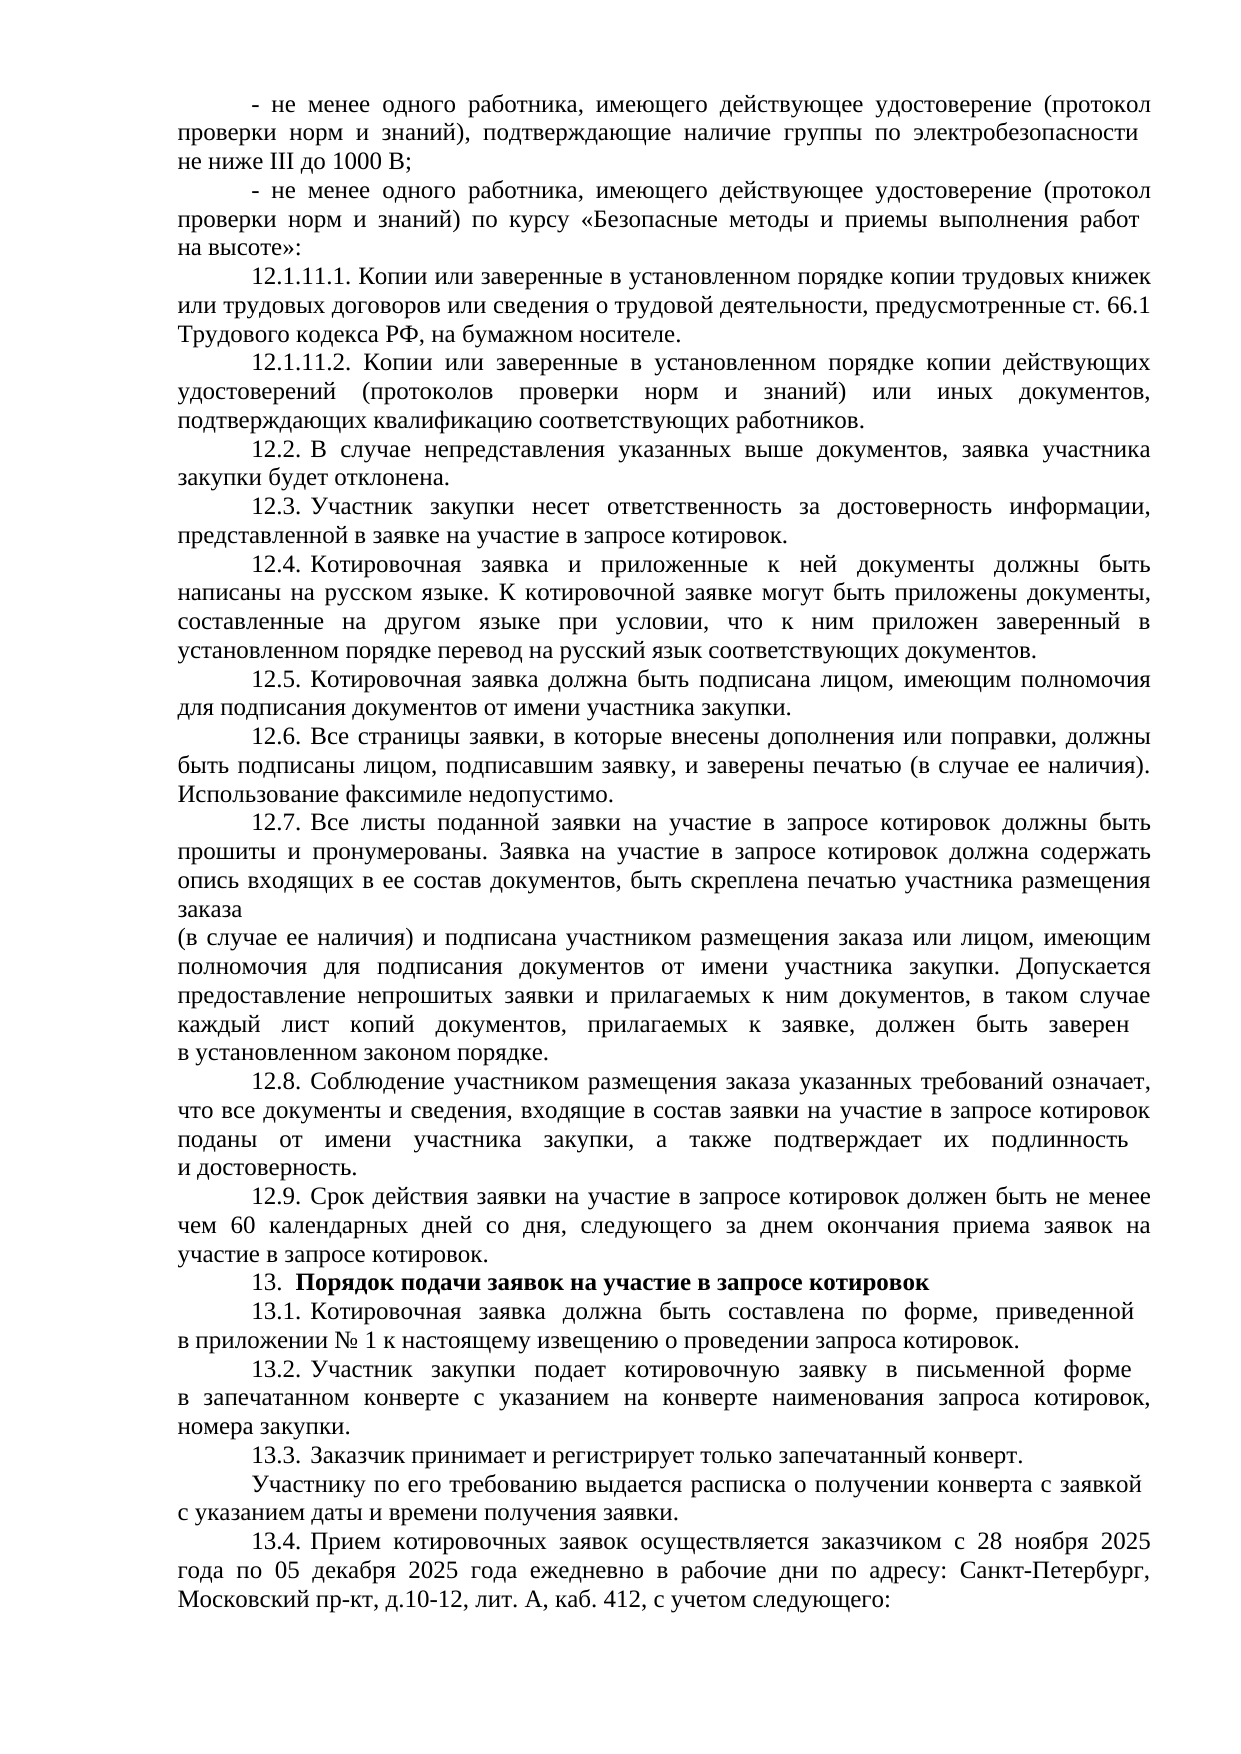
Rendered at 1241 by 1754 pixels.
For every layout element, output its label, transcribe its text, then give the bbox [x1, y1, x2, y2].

list Все страницы заявки, в которые внесены дополнения или поправки, должны быть подписаны лицом, подписавшим заявку, и заверены печатью (в случае ее наличия). Использование факсимиле недопустимо. [177, 721, 1152, 807]
list Котировочная заявка должна быть подписана лицом, имеющим полномочия для подписания документов от имени участника закупки. [177, 664, 1152, 721]
list В случае непредставления указанных выше документов, заявка участника закупки будет отклонена. [177, 434, 1152, 491]
text - не менее одного работника, имеющего действующее удостоверение (протокол проверки норм и знаний), подтверждающие наличие группы по электробезопасности не ниже III до 1000 В; [177, 89, 1152, 175]
list Прием котировочных заявок осуществляется заказчиком с 28 ноября 2025 года по 05 декабря 2025 года ежедневно в рабочие дни по адресу: Санкт-Петербург, Московский пр-кт, д.10-12, лит. А, каб. 412, с учетом следующего: [177, 1526, 1152, 1612]
text 12.1.11.2. Копии или заверенные в установленном порядке копии действующих удостоверений (протоколов проверки норм и знаний) или иных документов, подтверждающих квалификацию соответствующих работников. [177, 347, 1152, 434]
list Участник закупки подает котировочную заявку в письменной форме в запечатанном конверте с указанием на конверте наименования запроса котировок, номера закупки. [177, 1354, 1152, 1440]
list Соблюдение участником размещения заказа указанных требований означает, что все документы и сведения, входящие в состав заявки на участие в запросе котировок поданы от имени участника закупки, а также подтверждает их подлинность и достоверность. [177, 1066, 1152, 1181]
text - не менее одного работника, имеющего действующее удостоверение (протокол проверки норм и знаний) по курсу «Безопасные методы и приемы выполнения работ на высоте»: [177, 175, 1152, 261]
list Участник закупки несет ответственность за достоверность информации, представленной в заявке на участие в запросе котировок. [177, 491, 1152, 549]
list Срок действия заявки на участие в запросе котировок должен быть не менее чем 60 календарных дней со дня, следующего за днем окончания приема заявок на участие в запросе котировок. [177, 1181, 1152, 1267]
text Участнику по его требованию выдается расписка о получении конверта с заявкой с указанием даты и времени получения заявки. [177, 1469, 1152, 1526]
list Котировочная заявка должна быть составлена по форме, приведенной в приложении № 1 к настоящему извещению о проведении запроса котировок. [177, 1296, 1152, 1354]
list Заказчик принимает и регистрирует только запечатанный конверт. [177, 1440, 1152, 1469]
list Порядок подачи заявок на участие в запросе котировок [177, 1267, 1152, 1296]
list Все листы поданной заявки на участие в запросе котировок должны быть прошиты и пронумерованы. Заявка на участие в запросе котировок должна содержать опись входящих в ее состав документов, быть скреплена печатью участника размещения заказа (в случае ее наличия) и подписана участником размещения заказа или лицом, имеющим полномочия для подписания документов от имени участника закупки. Допускается предоставление непрошитых заявки и прилагаемых к ним документов, в таком случае каждый лист копий документов, прилагаемых к заявке, должен быть заверен в установленном законом порядке. [177, 807, 1152, 1066]
text 12.1.11.1. Копии или заверенные в установленном порядке копии трудовых книжек или трудовых договоров или сведения о трудовой деятельности, предусмотренные ст. 66.1 Трудового кодекса РФ, на бумажном носителе. [177, 261, 1152, 347]
list Котировочная заявка и приложенные к ней документы должны быть написаны на русском языке. К котировочной заявке могут быть приложены документы, составленные на другом языке при условии, что к ним приложен заверенный в установленном порядке перевод на русский язык соответствующих документов. [177, 549, 1152, 664]
